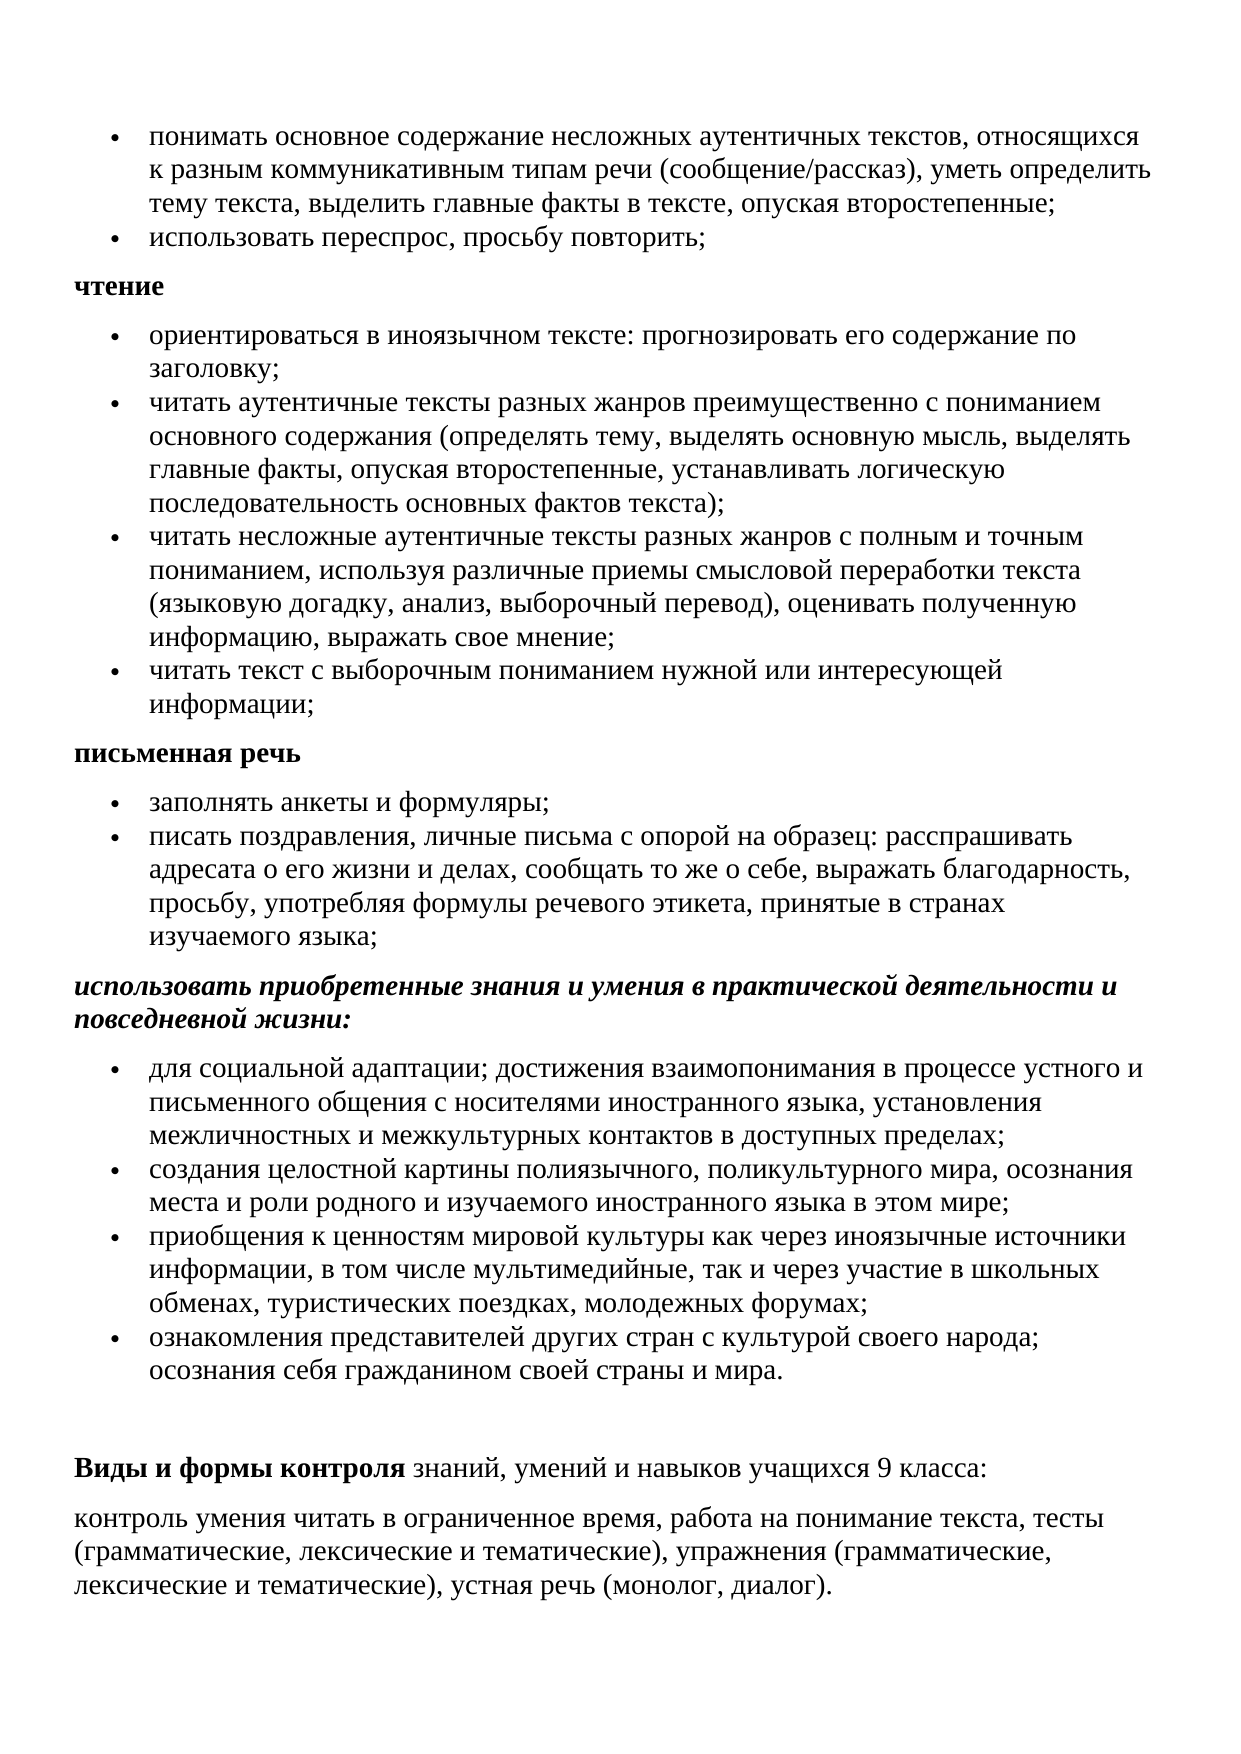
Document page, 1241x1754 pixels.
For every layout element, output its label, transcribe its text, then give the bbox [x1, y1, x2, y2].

list писать поздравления, личные письма с опорой на образец: расспрашивать адресата о его жизни и делах, сообщать то же о себе, выражать благодарность, просьбу, употребляя формулы речевого этикета, принятые в странах изучаемого языка; [111, 818, 1152, 952]
list читать несложные аутентичные тексты разных жанров с полным и точным пониманием, используя различные приемы смысловой переработки текста (языковую догадку, анализ, выборочный перевод), оценивать полученную информацию, выражать свое мнение; [111, 518, 1152, 652]
list читать текст с выборочным пониманием нужной или интересующей информации; [111, 652, 1152, 719]
list ориентироваться в иноязычном тексте: прогнозировать его содержание по заголовку; [111, 317, 1152, 384]
text Виды и формы контроля знаний, умений и навыков учащихся 9 класса: [74, 1451, 1152, 1484]
text письменная речь [74, 735, 1152, 769]
list для социальной адаптации; достижения взаимопонимания в процессе устного и письменного общения с носителями иностранного языка, установления межличностных и межкультурных контактов в доступных пределах; [111, 1050, 1152, 1151]
list читать аутентичные тексты разных жанров преимущественно с пониманием основного содержания (определять тему, выделять основную мысль, выделять главные факты, опуская второстепенные, устанавливать логическую последовательность основных фактов текста); [111, 384, 1152, 518]
list ознакомления представителей других стран с культурой своего народа; осознания себя гражданином своей страны и мира. [111, 1319, 1152, 1386]
list понимать основное содержание несложных аутентичных текстов, относящихся к разным коммуникативным типам речи (сообщение/рассказ), уметь определить тему текста, выделить главные факты в тексте, опуская второстепенные; [111, 118, 1152, 219]
list приобщения к ценностям мировой культуры как через иноязычные источники информации, в том числе мультимедийные, так и через участие в школьных обменах, туристических поездках, молодежных форумах; [111, 1218, 1152, 1319]
list заполнять анкеты и формуляры; [111, 784, 1152, 818]
text контроль умения читать в ограниченное время, работа на понимание текста, тесты (грамматические, лексические и тематические), упражнения (грамматические, лексические и тематические), устная речь (монолог, диалог). [74, 1500, 1152, 1600]
text использовать приобретенные знания и умения в практической деятельности и повседневной жизни: [74, 968, 1152, 1035]
text чтение [74, 268, 1152, 301]
list создания целостной картины полиязычного, поликультурного мира, осознания места и роли родного и изучаемого иностранного языка в этом мире; [111, 1151, 1152, 1218]
list использовать переспрос, просьбу повторить; [111, 219, 1152, 252]
